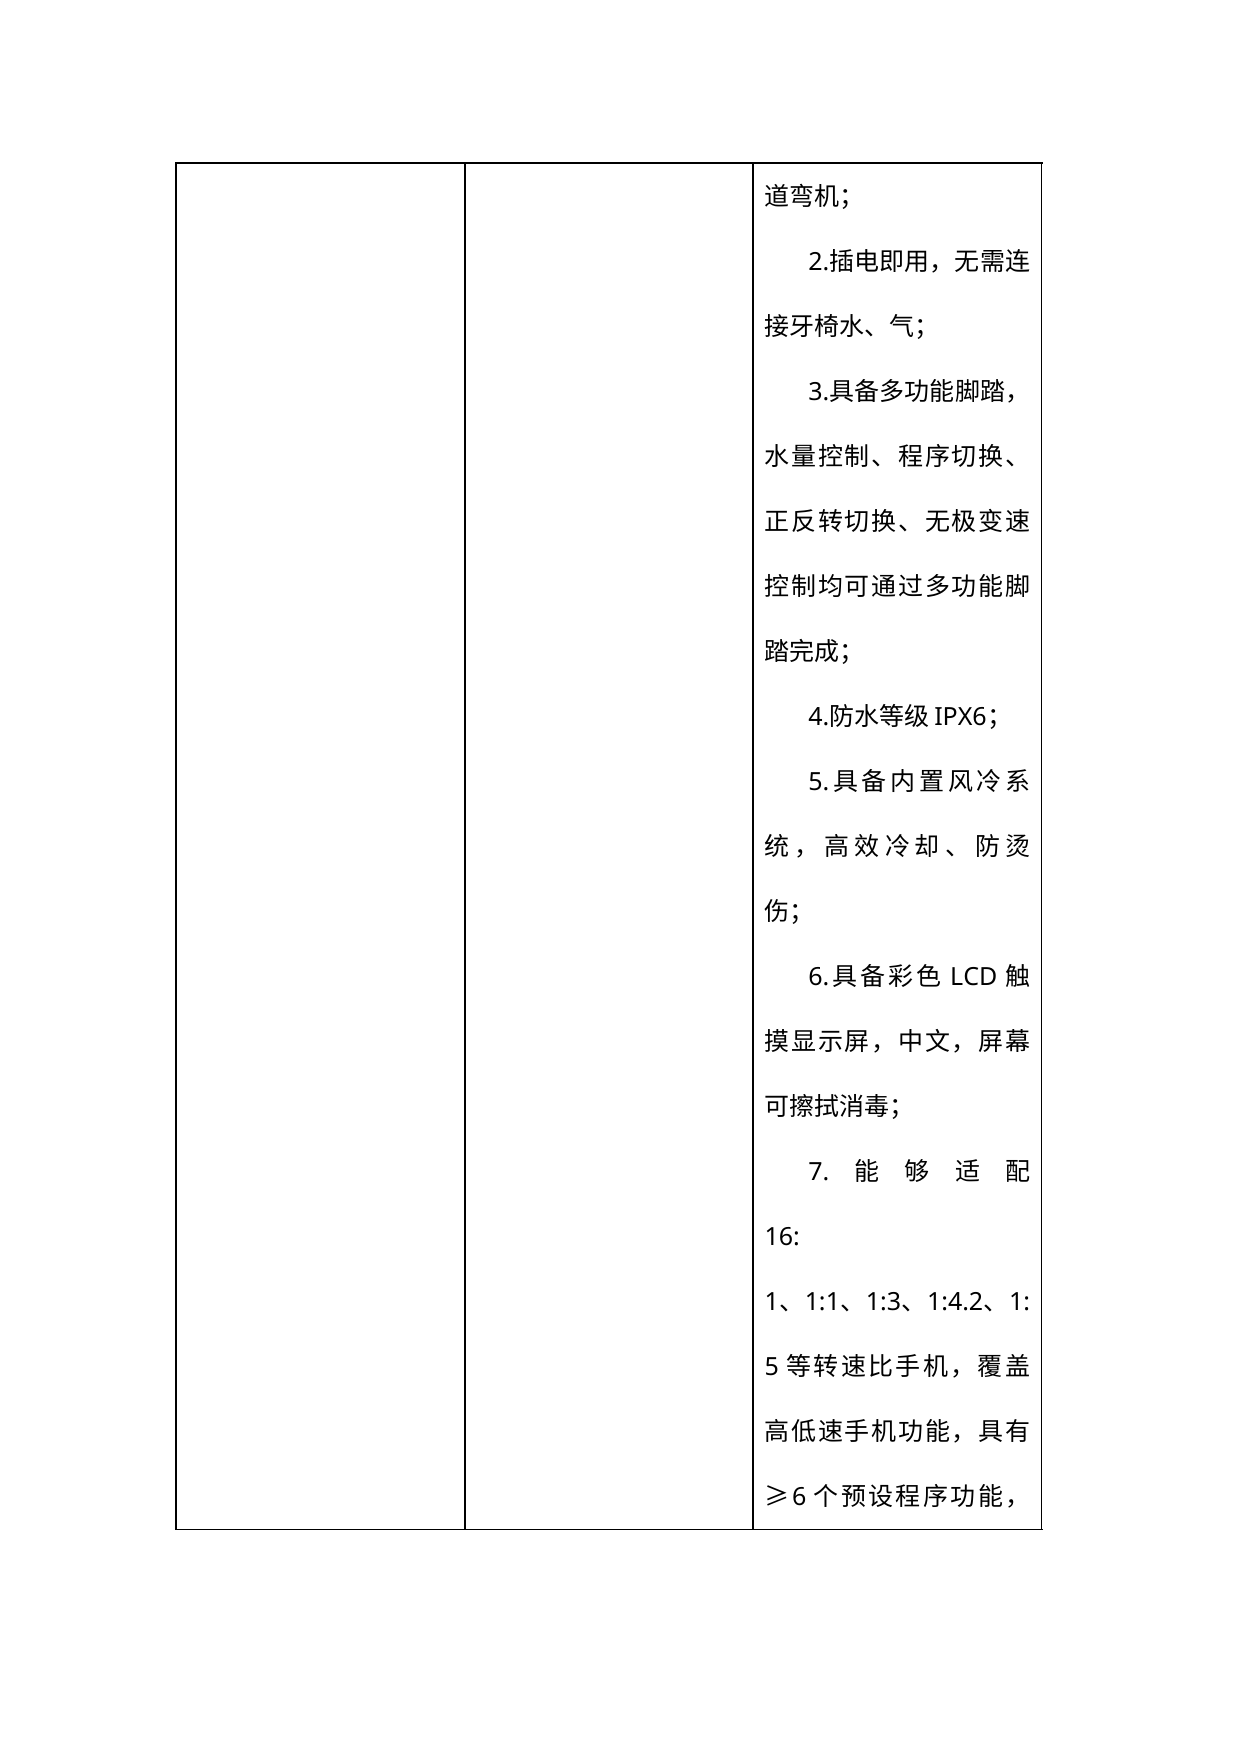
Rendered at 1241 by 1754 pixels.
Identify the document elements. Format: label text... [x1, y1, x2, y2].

table_cell [177, 164, 464, 1528]
table_cell 6 [466, 164, 752, 1528]
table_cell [754, 164, 1041, 1528]
